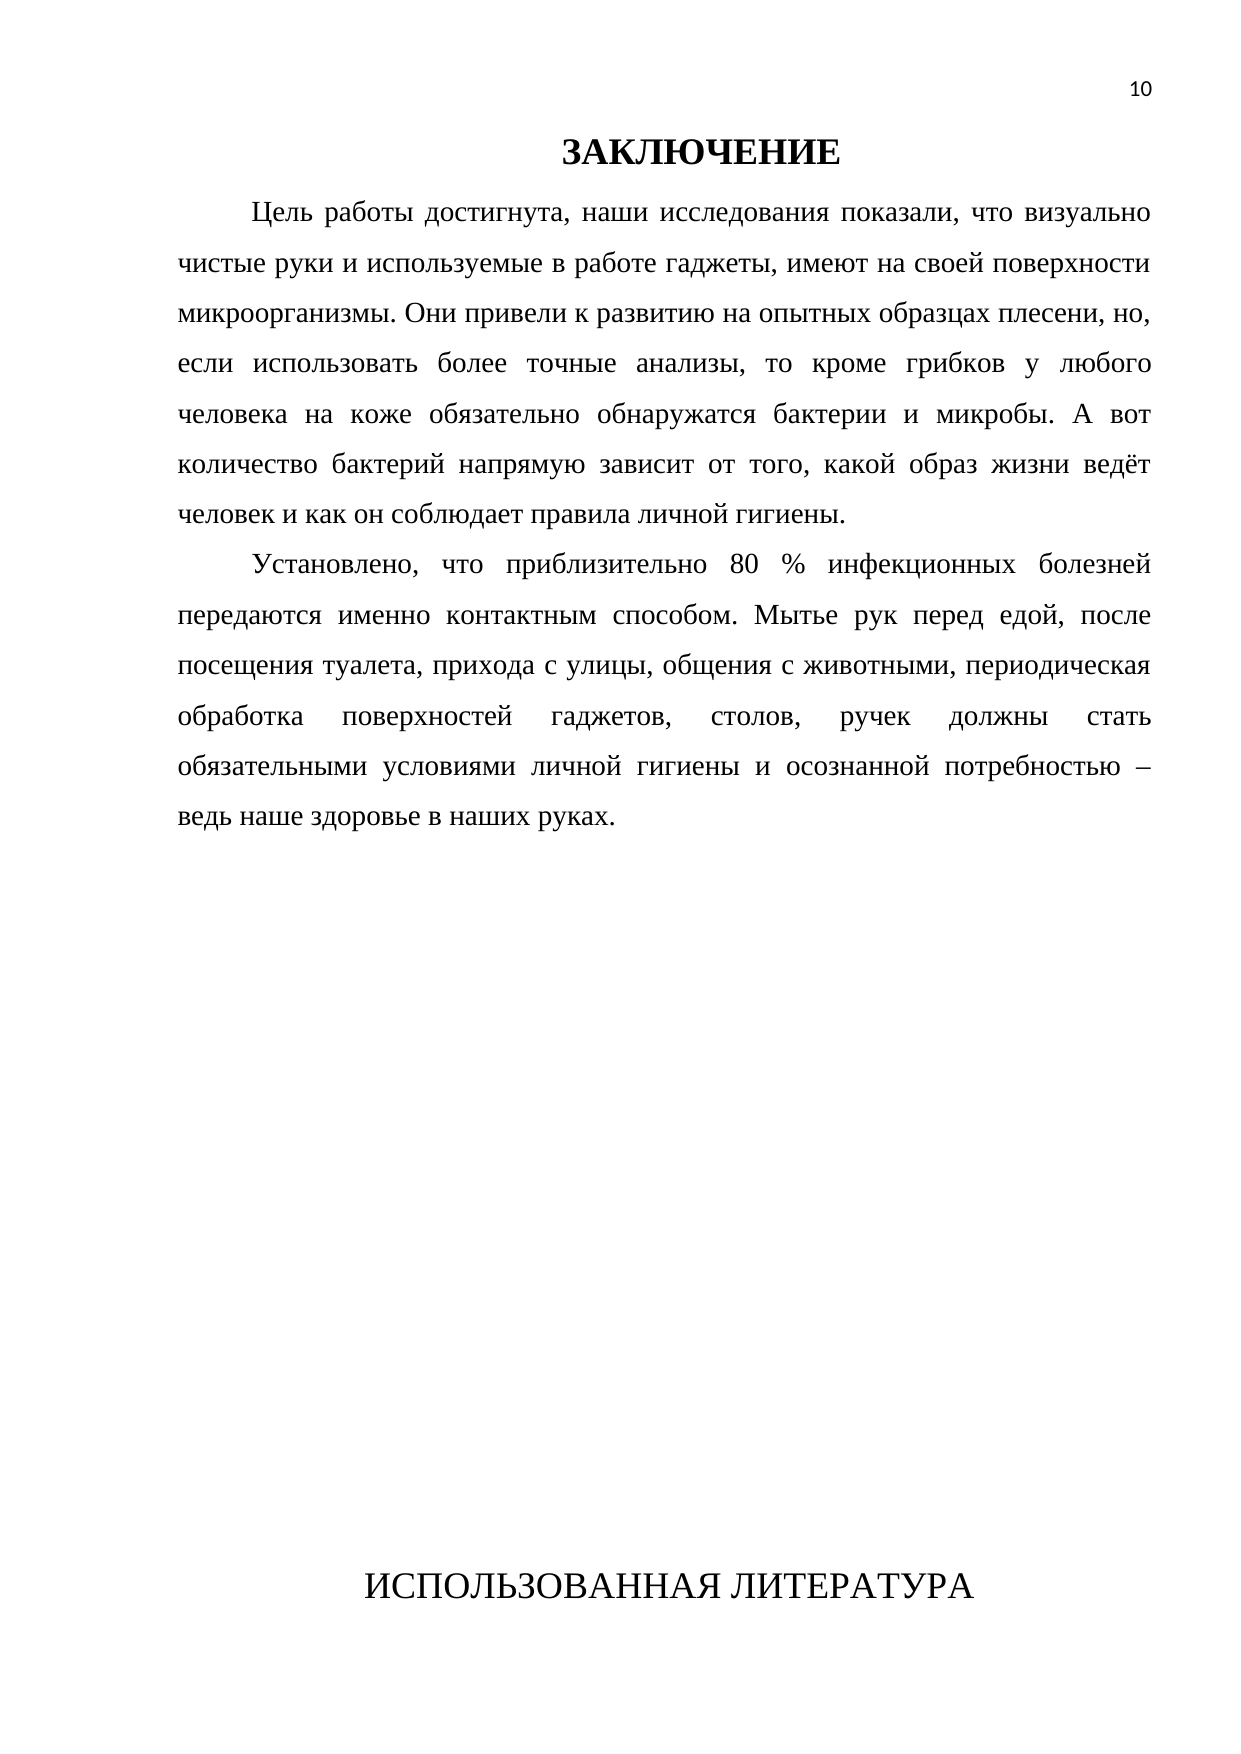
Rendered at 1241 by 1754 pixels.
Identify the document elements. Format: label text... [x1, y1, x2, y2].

text Установлено, что приблизительно 80 % инфекционных болезней передаются именно контактным способом. Мытье рук перед едой, после посещения туалета, прихода с улицы, общения с животными, периодическая обработка поверхностей гаджетов, столов, ручек должны стать обязательными условиями личной гигиены и осознанной потребностью – ведь наше здоровье в наших руках. [177, 547, 1152, 832]
text ЗАКЛЮЧЕНИЕ [177, 130, 1152, 173]
text Цель работы достигнута, наши исследования показали, что визуально чистые руки и используемые в работе гаджеты, имеют на своей поверхности микроорганизмы. Они привели к развитию на опытных образцах плесени, но, если использовать более точные анализы, то кроме грибков у любого человека на коже обязательно обнаружатся бактерии и микробы. А вот количество бактерий напрямую зависит от того, какой образ жизни ведёт человек и как он соблюдает правила личной гигиены. [177, 194, 1152, 530]
text ИСПОЛЬЗОВАННАЯ ЛИТЕРАТУРА [177, 1564, 1152, 1607]
